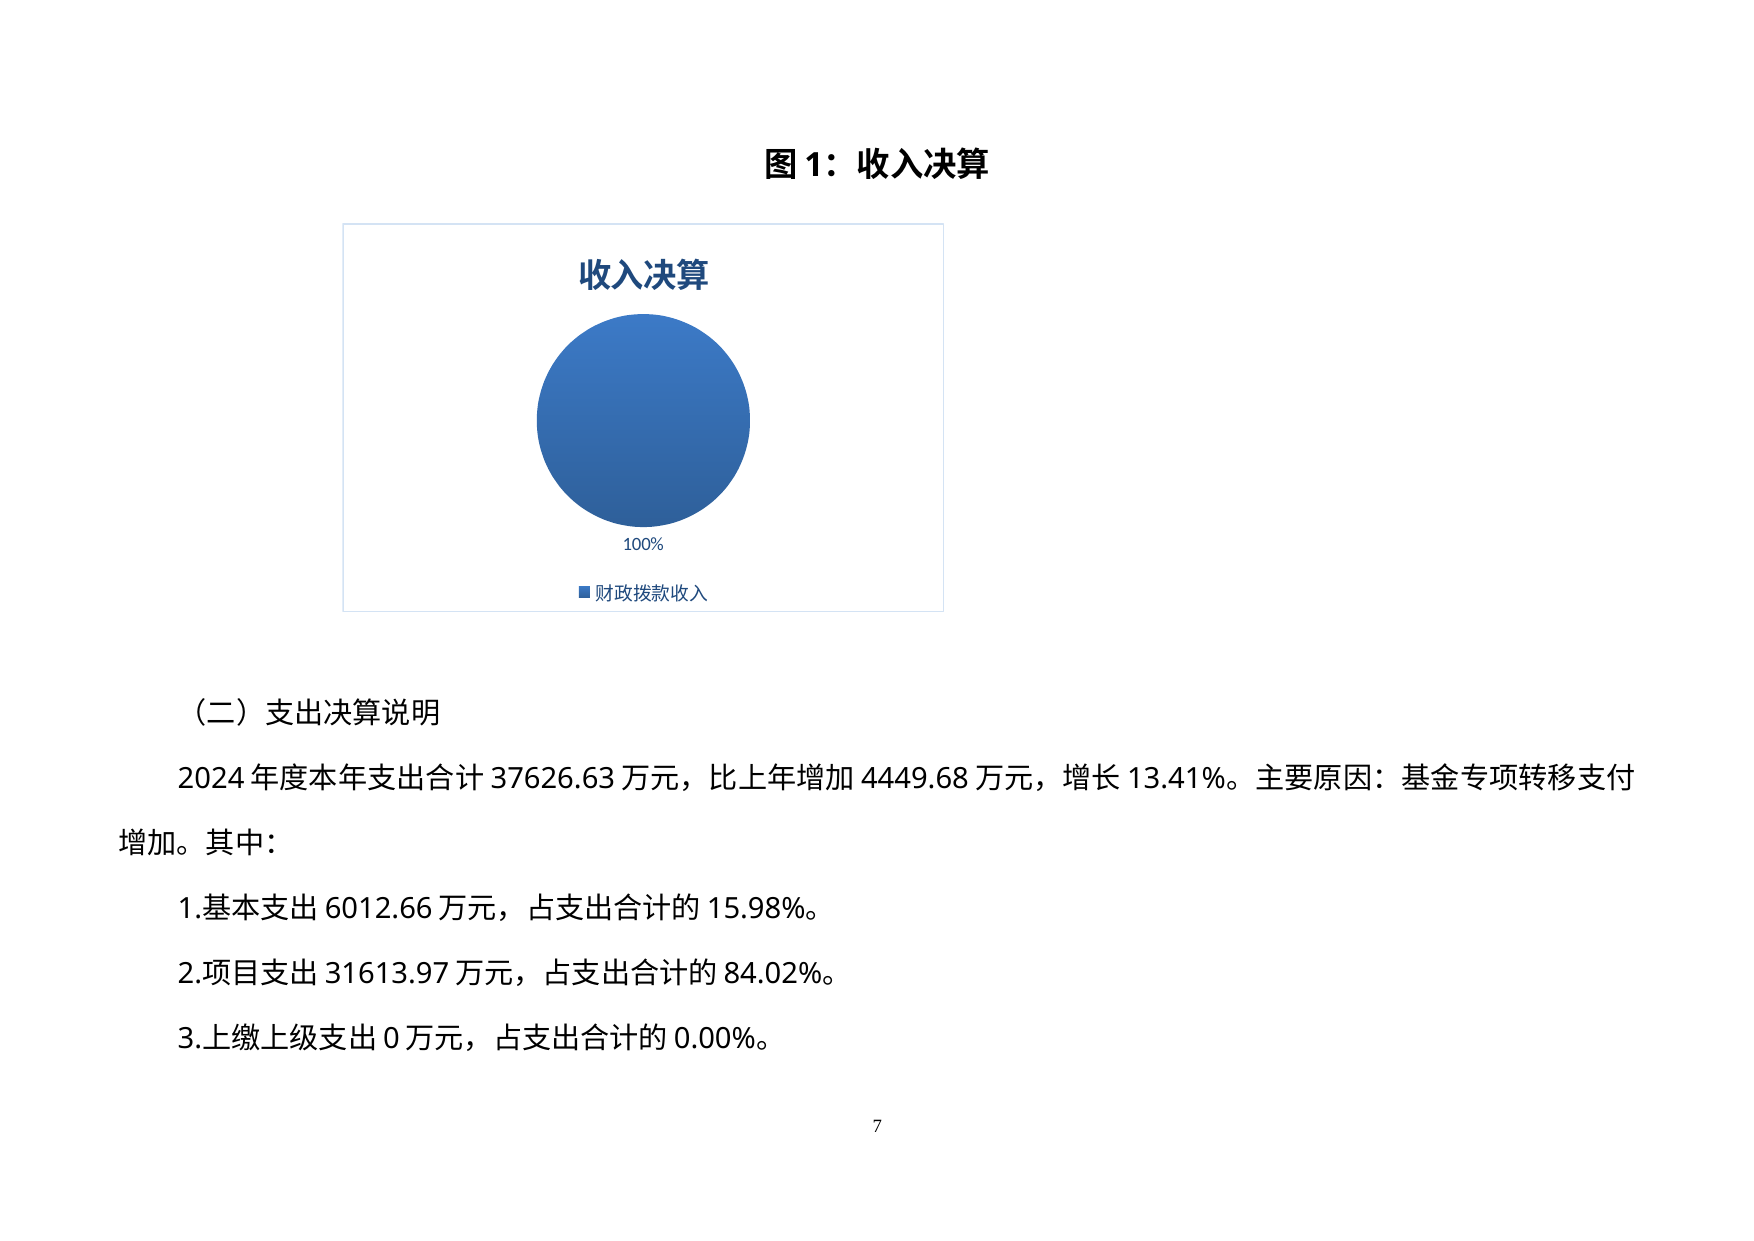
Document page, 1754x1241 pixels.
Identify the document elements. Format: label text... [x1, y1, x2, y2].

text 2024年度本年支出合计37626.63万元，比上年增加4449.68万元，增长13.41%。主要原因：基金专项转移支付增加。其中： [118, 743, 1636, 873]
subtitle 图1：收入决算 [118, 129, 1636, 194]
text 3.上缴上级支出0万元，占支出合计的0.00%。 [118, 1003, 1636, 1068]
text 2.项目支出31613.97万元，占支出合计的84.02%。 [118, 938, 1636, 1003]
text （二）支出决算说明 [118, 678, 1636, 743]
text 1.基本支出6012.66万元，占支出合计的15.98%。 [118, 873, 1636, 938]
